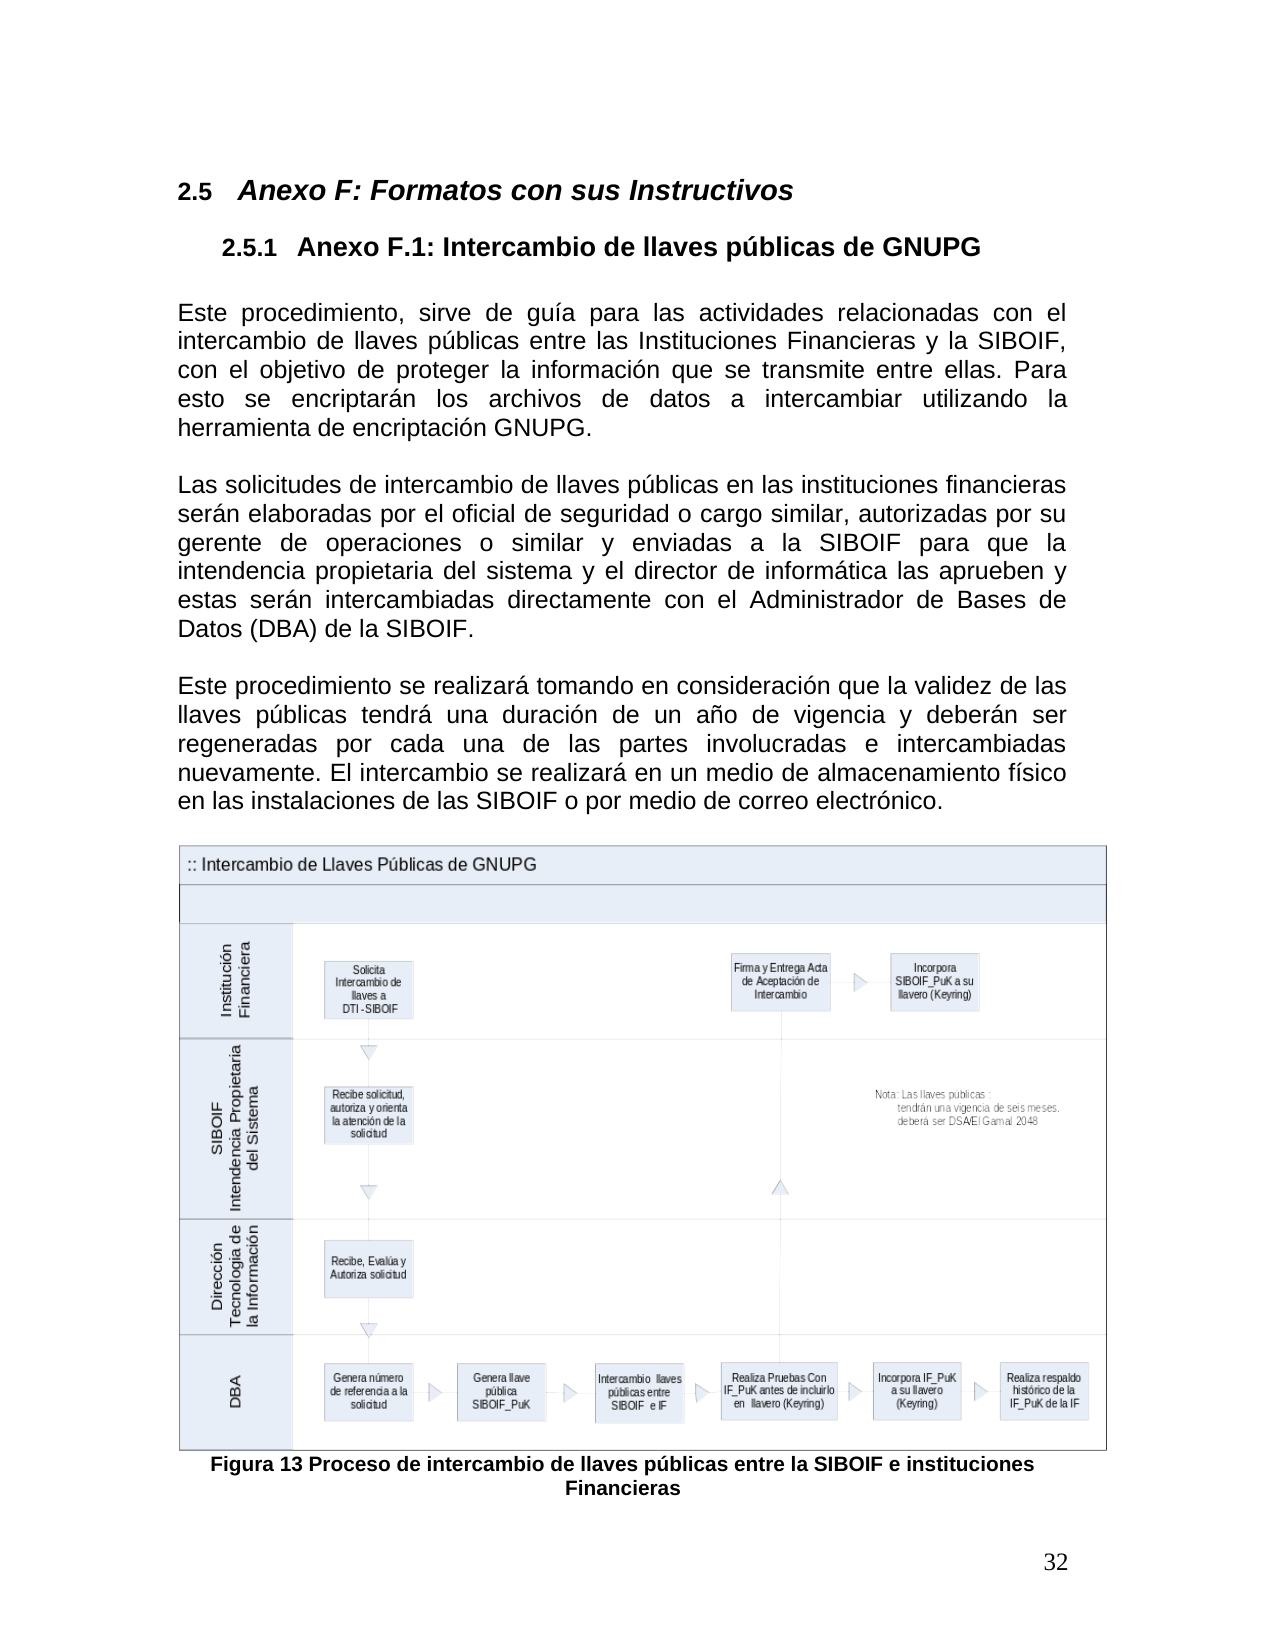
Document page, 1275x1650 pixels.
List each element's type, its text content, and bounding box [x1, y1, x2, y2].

subtitle Anexo F: Formatos con sus Instructivos [177, 173, 1068, 206]
text Las solicitudes de intercambio de llaves públicas en las instituciones financieras serán elaboradas por el oficial de seguridad o cargo similar, autorizadas por su gerente de operaciones o similar y enviadas a la SIBOIF para que la intendencia propietaria del sistema y el director de informática las aprueben y estas serán intercambiadas directamente con el Administrador de Bases de Datos (DBA) de [177, 470, 1068, 642]
subtitle Anexo F.1: Intercambio de llaves públicas de GNUPG [222, 231, 1068, 262]
text Figura 13 Proceso de intercambio de llaves públicas entre e instituciones Financieras [177, 1452, 1068, 1499]
text Este procedimiento, sirve de guía para las actividades relacionadas con el intercambio de llaves públicas entre las Instituciones Financieras y , con el objetivo de proteger la información que se transmite entre ellas. Para esto se encriptarán los archivos de datos a intercambiar utilizando la herramienta de encriptación GNUPG. [177, 297, 1068, 441]
text Este procedimiento se realizará tomando en consideración que la validez de las llaves públicas tendrá una duración de un año de vigencia y deberán ser regeneradas por cada una de las partes involucradas e intercambiadas nuevamente. El intercambio se realizará en un medio de almacenamiento físico en las instalaciones de las SIBOIF o por medio de correo electrónico. [177, 671, 1068, 815]
